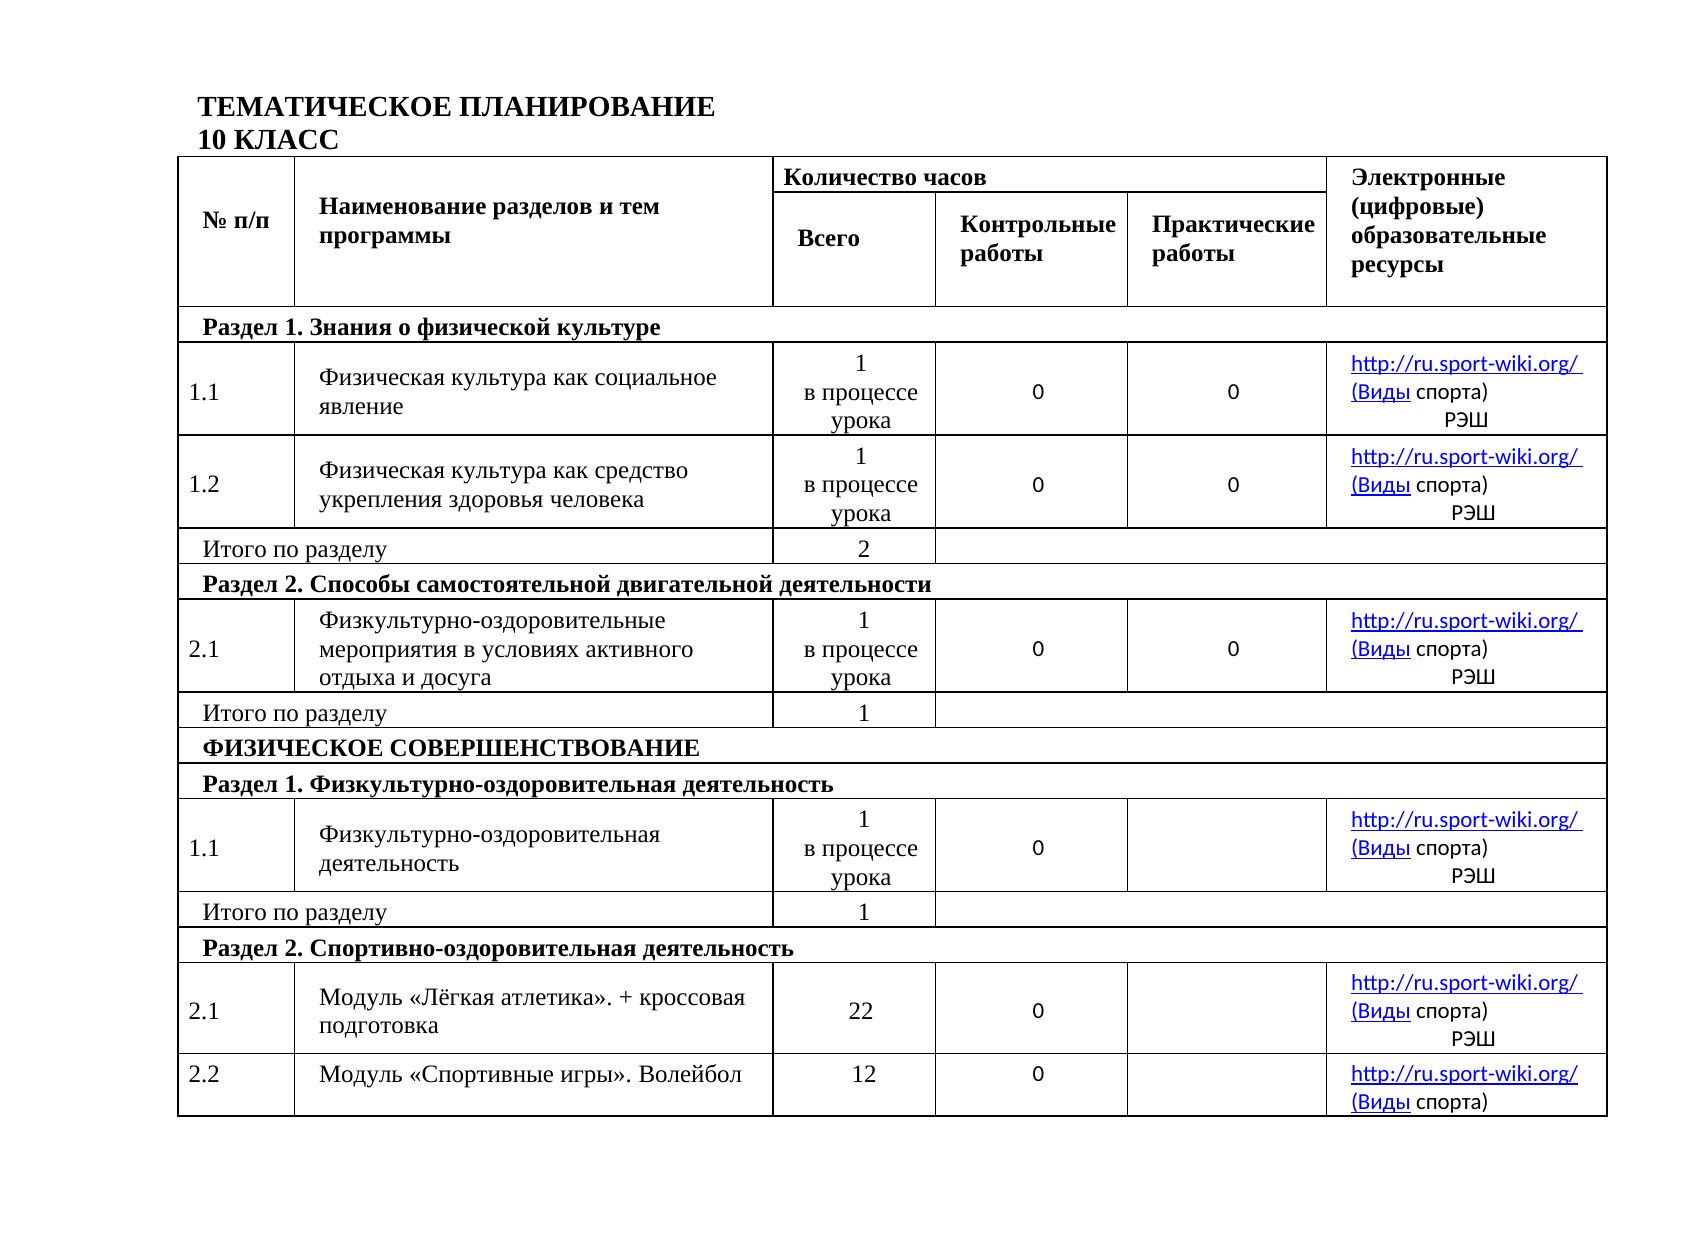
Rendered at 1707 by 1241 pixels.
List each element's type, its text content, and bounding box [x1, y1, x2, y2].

table_cell Физкультурно-оздоровительные мероприятия в условиях активного отдыха и досуга [295, 600, 772, 691]
table_cell 0 [936, 963, 1127, 1053]
table_cell [936, 693, 1606, 727]
table_cell [1128, 1054, 1326, 1115]
table_cell Раздел 2. Способы самостоятельной двигательной деятельности [179, 564, 1606, 598]
table_cell 0 [936, 799, 1127, 891]
table_cell 2.1 [179, 600, 294, 691]
table_cell 0 [1128, 436, 1326, 527]
table_cell 1 в процессе урока [774, 436, 935, 527]
table_cell [1128, 799, 1326, 891]
table_cell 1 в процессе урока [774, 343, 935, 434]
table_cell http://ru.sport-wiki.org/ (Виды спорта) РЭШ [1327, 600, 1606, 691]
table_cell Раздел 2. Спортивно-оздоровительная деятельность [179, 928, 1606, 962]
table_cell Всего [774, 193, 935, 306]
table_cell Раздел 1. Знания о физической культуре [179, 307, 1606, 341]
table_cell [295, 1054, 772, 1115]
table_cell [1327, 1054, 1606, 1115]
table_cell 1 в процессе урока [774, 799, 935, 891]
table_cell [1128, 963, 1326, 1053]
table_header Количество часов [774, 157, 1326, 191]
table_cell 0 [936, 600, 1127, 691]
table_cell 0 [936, 343, 1127, 434]
table_cell 2.1 [179, 963, 294, 1053]
table_cell [936, 892, 1606, 926]
table_cell http://ru.sport-wiki.org/ (Виды спорта) РЭШ [1327, 436, 1606, 527]
table_cell 1.2 [179, 436, 294, 527]
table_header Электронные (цифровые) образовательные ресурсы [1327, 157, 1606, 306]
table_header № п/п [179, 157, 294, 306]
table_cell http://ru.sport-wiki.org/ (Виды спорта) РЭШ [1327, 343, 1606, 434]
table_cell Физкультурно-оздоровительная деятельность [295, 799, 772, 891]
table_cell Контрольные работы [936, 193, 1127, 306]
table_cell Модуль «Лёгкая атлетика». + кроссовая подготовка [295, 963, 772, 1053]
table_cell 12 [774, 1054, 935, 1115]
table_cell 2 [774, 529, 935, 563]
table_cell ФИЗИЧЕСКОЕ СОВЕРШЕНСТВОВАНИЕ [179, 728, 1606, 762]
table_cell 1.1 [179, 799, 294, 891]
table_header Наименование разделов и тем программы [295, 157, 772, 306]
table_cell [936, 529, 1606, 563]
table_cell 1 [774, 693, 935, 727]
table_cell Практические работы [1128, 193, 1326, 306]
text ТЕМАТИЧЕСКОЕ ПЛАНИРОВАНИЕ [190, 89, 1618, 122]
table_cell 0 [936, 1054, 1127, 1115]
table_cell Физическая культура как средство укрепления здоровья человека [295, 436, 772, 527]
table_cell 2.2 [179, 1054, 294, 1115]
table_cell Физическая культура как социальное явление [295, 343, 772, 434]
table_cell Итого по разделу [179, 693, 772, 727]
table_cell 0 [1128, 343, 1326, 434]
table_cell 0 [936, 436, 1127, 527]
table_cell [1327, 963, 1606, 1053]
table_cell Итого по разделу [179, 892, 772, 926]
table_cell http://ru.sport-wiki.org/ (Виды спорта) РЭШ [1327, 799, 1606, 891]
table_cell Итого по разделу [179, 529, 772, 563]
table_cell 1.1 [179, 343, 294, 434]
table_cell Раздел 1. Физкультурно-оздоровительная деятельность [179, 764, 1606, 798]
table_cell 0 [1128, 600, 1326, 691]
table_cell 1 в процессе урока [774, 600, 935, 691]
table_cell 1 [774, 892, 935, 926]
table_cell 22 [774, 963, 935, 1053]
text 10 КЛАСС [190, 122, 1618, 156]
